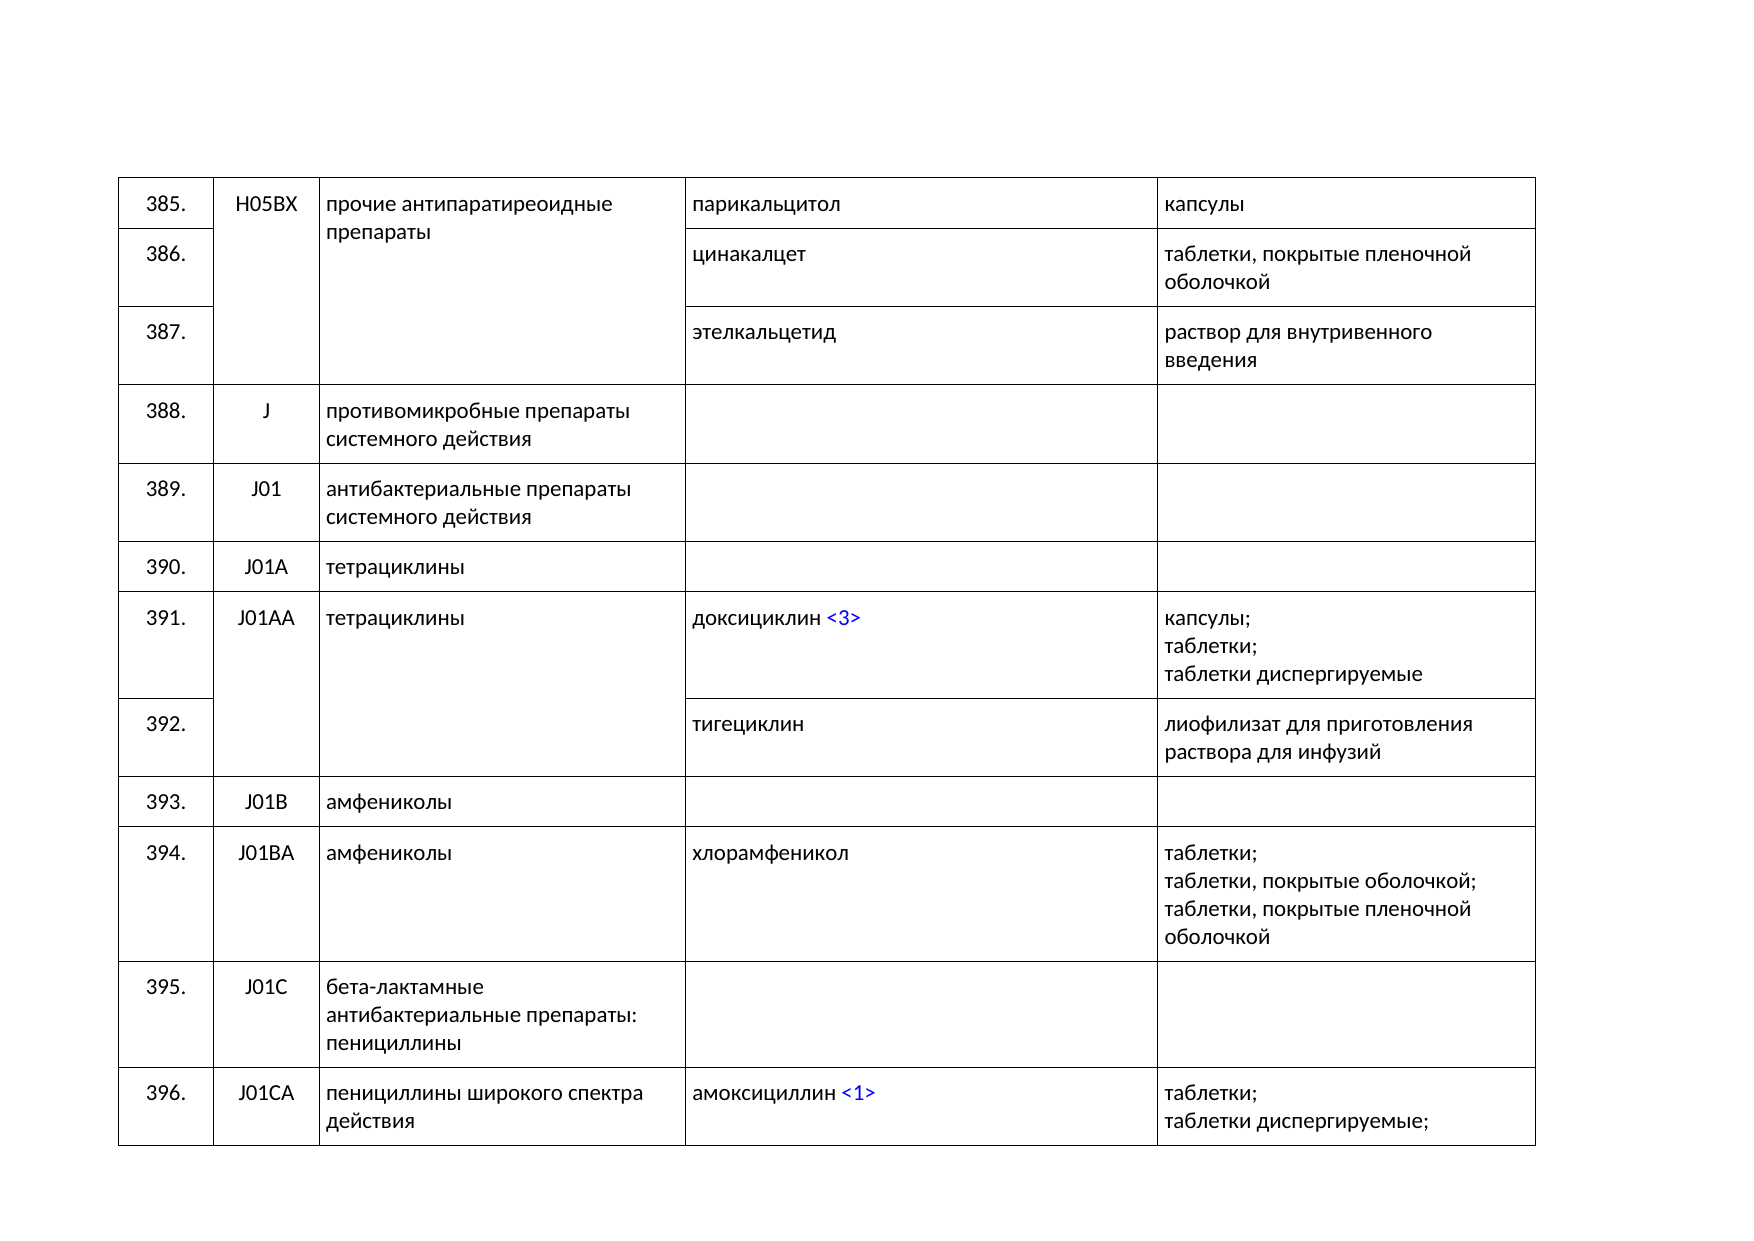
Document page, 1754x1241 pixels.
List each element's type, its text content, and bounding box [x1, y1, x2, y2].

table_cell [686, 385, 1157, 462]
table_cell [1158, 464, 1535, 541]
table_cell хлорамфеникол [686, 827, 1157, 961]
table_cell противомикробные препараты системного действия [320, 385, 685, 462]
table_cell прочие антипаратиреоидные препараты [320, 178, 685, 384]
table_cell капсулы [1158, 178, 1535, 227]
table_cell J01AA [214, 592, 319, 776]
table_cell таблетки; таблетки, покрытые оболочкой; таблетки, покрытые пленочной оболочкой [1158, 827, 1535, 961]
table_cell [1158, 385, 1535, 462]
table_cell J01CA [214, 1068, 319, 1145]
table_cell 392. [119, 699, 213, 776]
table_cell амфениколы [320, 777, 685, 826]
table_cell J01 [214, 464, 319, 541]
table_cell 387. [119, 307, 213, 384]
table_cell этелкальцетид [686, 307, 1157, 384]
table_cell 386. [119, 229, 213, 306]
table_cell парикальцитол [686, 178, 1157, 227]
table_cell J [214, 385, 319, 462]
table_cell J01B [214, 777, 319, 826]
table_cell 390. [119, 542, 213, 591]
table_cell [686, 542, 1157, 591]
table_cell 391. [119, 592, 213, 697]
table_cell 389. [119, 464, 213, 541]
table_cell антибактериальные препараты системного действия [320, 464, 685, 541]
table_cell J01BA [214, 827, 319, 961]
table_cell [1158, 777, 1535, 826]
table_cell таблетки, покрытые пленочной оболочкой [1158, 229, 1535, 306]
table_cell бета-лактамные антибактериальные препараты: пенициллины [320, 962, 685, 1067]
table_cell [686, 777, 1157, 826]
table_cell доксициклин <3> [686, 592, 1157, 697]
table_cell амоксициллин <1> [686, 1068, 1157, 1145]
table_cell тигециклин [686, 699, 1157, 776]
table_cell H05BX [214, 178, 319, 384]
table_cell J01A [214, 542, 319, 591]
table_cell 394. [119, 827, 213, 961]
table_cell J01C [214, 962, 319, 1067]
table_cell тетрациклины [320, 592, 685, 776]
table_cell раствор для внутривенного введения [1158, 307, 1535, 384]
table_cell 395. [119, 962, 213, 1067]
table_cell амфениколы [320, 827, 685, 961]
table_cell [1158, 1068, 1535, 1145]
table_cell 388. [119, 385, 213, 462]
table_cell [1158, 542, 1535, 591]
table_cell лиофилизат для приготовления раствора для инфузий [1158, 699, 1535, 776]
table_cell капсулы; таблетки; таблетки диспергируемые [1158, 592, 1535, 697]
table_cell 396. [119, 1068, 213, 1145]
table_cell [320, 1068, 685, 1145]
table_cell [686, 962, 1157, 1067]
table_cell тетрациклины [320, 542, 685, 591]
table_cell цинакалцет [686, 229, 1157, 306]
table_cell 393. [119, 777, 213, 826]
table_cell [686, 464, 1157, 541]
table_cell 385. [119, 178, 213, 227]
table_cell [1158, 962, 1535, 1067]
